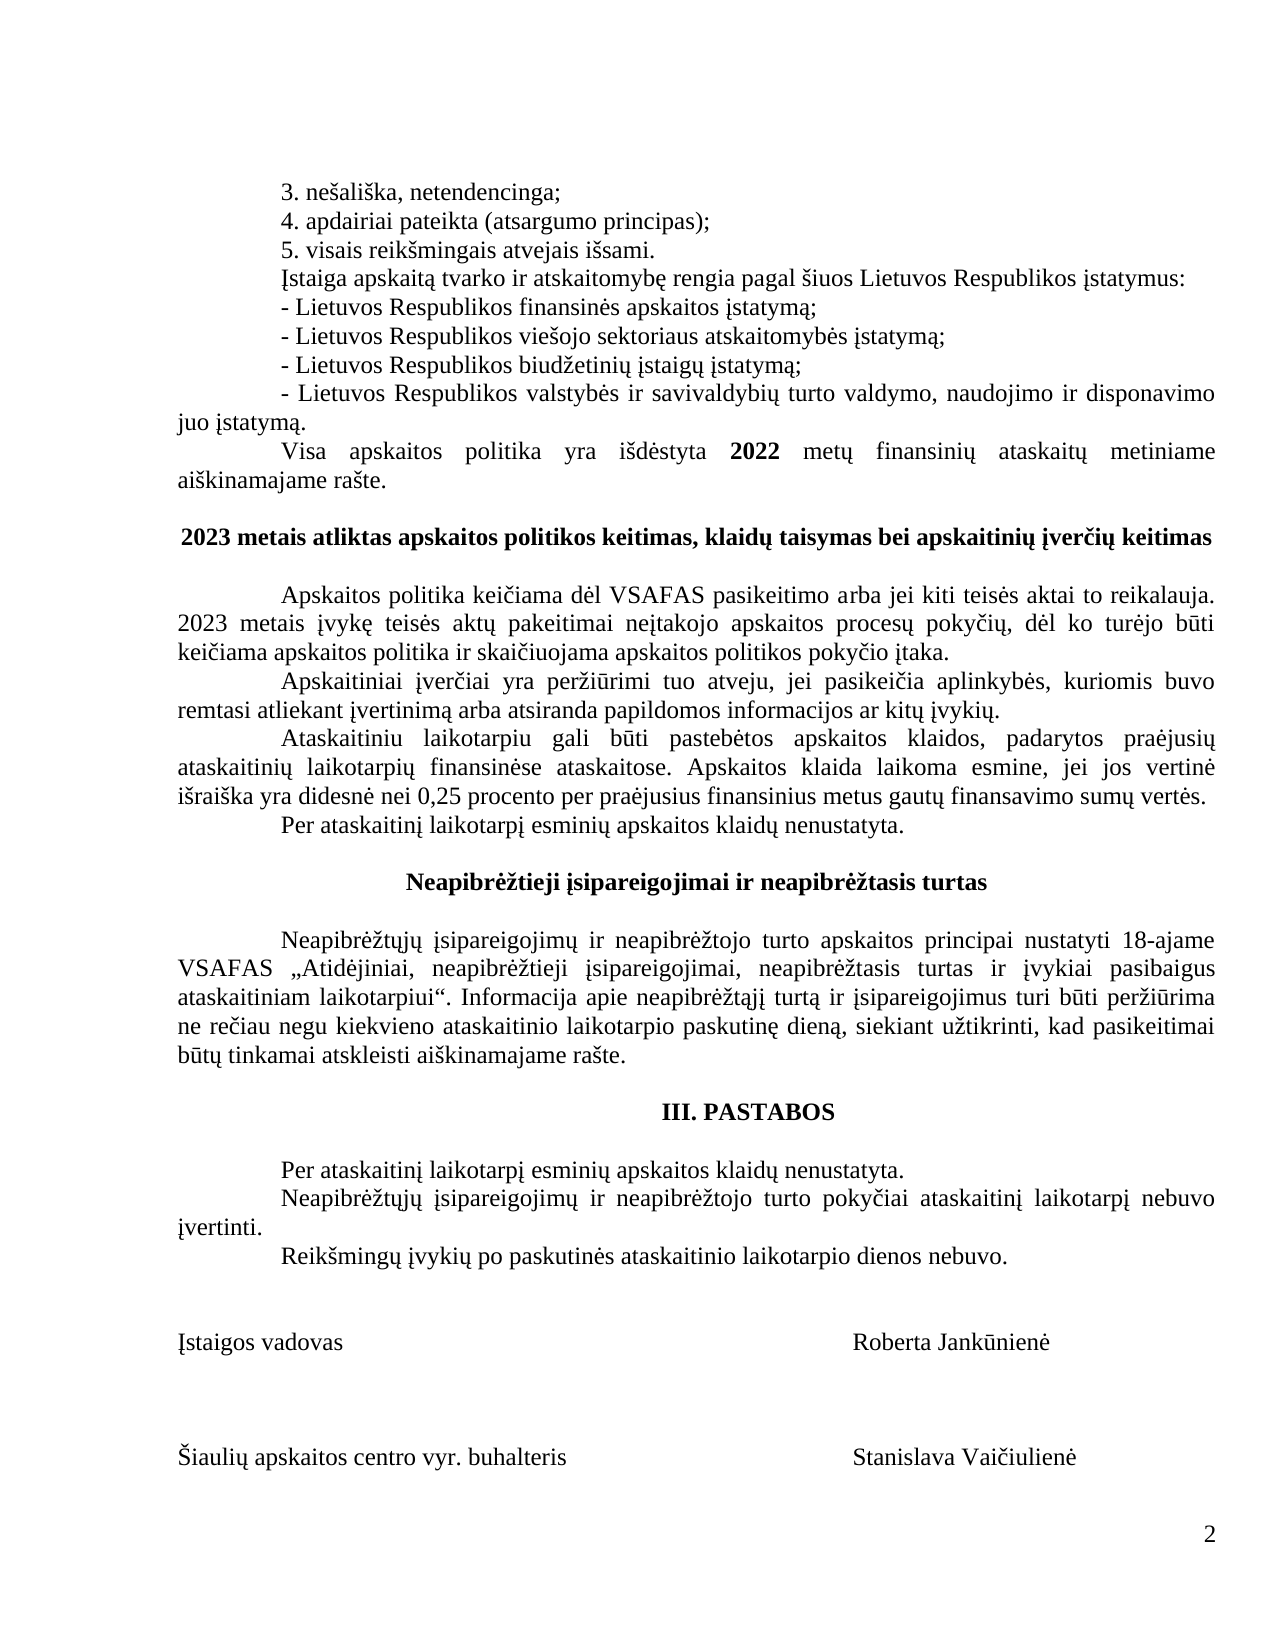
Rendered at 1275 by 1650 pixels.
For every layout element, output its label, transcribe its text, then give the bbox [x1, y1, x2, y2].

text Ataskaitiniu laikotarpiu gali būti pastebėtos apskaitos klaidos, padarytos praėjusių ataskaitinių laikotarpių finansinėse ataskaitose. Apskaitos klaida laikoma esmine, jei jos vertinė išraiška yra didesnė nei 0,25 procento per praėjusius finansinius metus gautų finansavimo sumų vertės. [177, 723, 1216, 810]
text Šiaulių apskaitos centro vyr. buhalteris Stanislava Vaičiulienė [177, 1442, 1216, 1471]
text Apskaitiniai įverčiai yra peržiūrimi tuo atveju, jei pasikeičia aplinkybės, kuriomis buvo remtasi atliekant įvertinimą arba atsiranda papildomos informacijos ar kitų įvykių. [177, 666, 1216, 723]
text - Lietuvos Respublikos valstybės ir savivaldybių turto valdymo, naudojimo ir disponavimo juo įstatymą. [177, 378, 1216, 436]
text Visa apskaitos politika yra išdėstyta 2022 metų finansinių ataskaitų metiniame aiškinamajame rašte. [177, 436, 1216, 493]
text Per ataskaitinį laikotarpį esminių apskaitos klaidų nenustatyta. [177, 810, 1216, 838]
text III. PASTABOS [177, 1097, 1216, 1126]
text Įstaiga apskaitą tvarko ir atskaitomybę rengia pagal šiuos Lietuvos Respublikos įstatymus: [177, 263, 1216, 292]
text Per ataskaitinį laikotarpį esminių apskaitos klaidų nenustatyta. [177, 1155, 1216, 1183]
text 2023 metais atliktas apskaitos politikos keitimas, klaidų taisymas bei apskaitinių įverčių keitimas [177, 522, 1216, 551]
text Reikšmingų įvykių po paskutinės ataskaitinio laikotarpio dienos nebuvo. [177, 1241, 1216, 1270]
text 4. apdairiai pateikta (atsargumo principas); [177, 206, 1216, 235]
text - Lietuvos Respublikos biudžetinių įstaigų įstatymą; [177, 350, 1216, 378]
text Neapibrėžtųjų įsipareigojimų ir neapibrėžtojo turto apskaitos principai nustatyti 18-ajame VSAFAS „Atidėjiniai, neapibrėžtieji įsipareigojimai, neapibrėžtasis turtas ir įvykiai pasibaigus ataskaitiniam laikotarpiui“. Informacija apie neapibrėžtąjį turtą ir įsipareigojimus turi būti peržiūrima ne rečiau negu kiekvieno ataskaitinio laikotarpio paskutinę dieną, siekiant užtikrinti, kad pasikeitimai būtų tinkamai atskleisti aiškinamajame rašte. [177, 925, 1216, 1068]
list Neapibrėžtieji įsipareigojimai ir neapibrėžtasis turtas [177, 867, 1216, 896]
text - Lietuvos Respublikos finansinės apskaitos įstatymą; [177, 292, 1216, 321]
text Įstaigos vadovas Roberta Jankūnienė [177, 1327, 1216, 1385]
text 5. visais reikšmingais atvejais išsami. [177, 235, 1216, 263]
text Neapibrėžtųjų įsipareigojimų ir neapibrėžtojo turto pokyčiai ataskaitinį laikotarpį nebuvo įvertinti. [177, 1183, 1216, 1241]
text - Lietuvos Respublikos viešojo sektoriaus atskaitomybės įstatymą; [177, 321, 1216, 350]
text Apskaitos politika keičiama dėl VSAFAS pasikeitimo arba jei kiti teisės aktai to reikalauja. 2023 metais įvykę teisės aktų pakeitimai neįtakojo apskaitos procesų pokyčių, dėl ko turėjo būti keičiama apskaitos politika ir skaičiuojama apskaitos politikos pokyčio įtaka. [177, 580, 1216, 666]
text 3. nešališka, netendencinga; [177, 177, 1216, 206]
